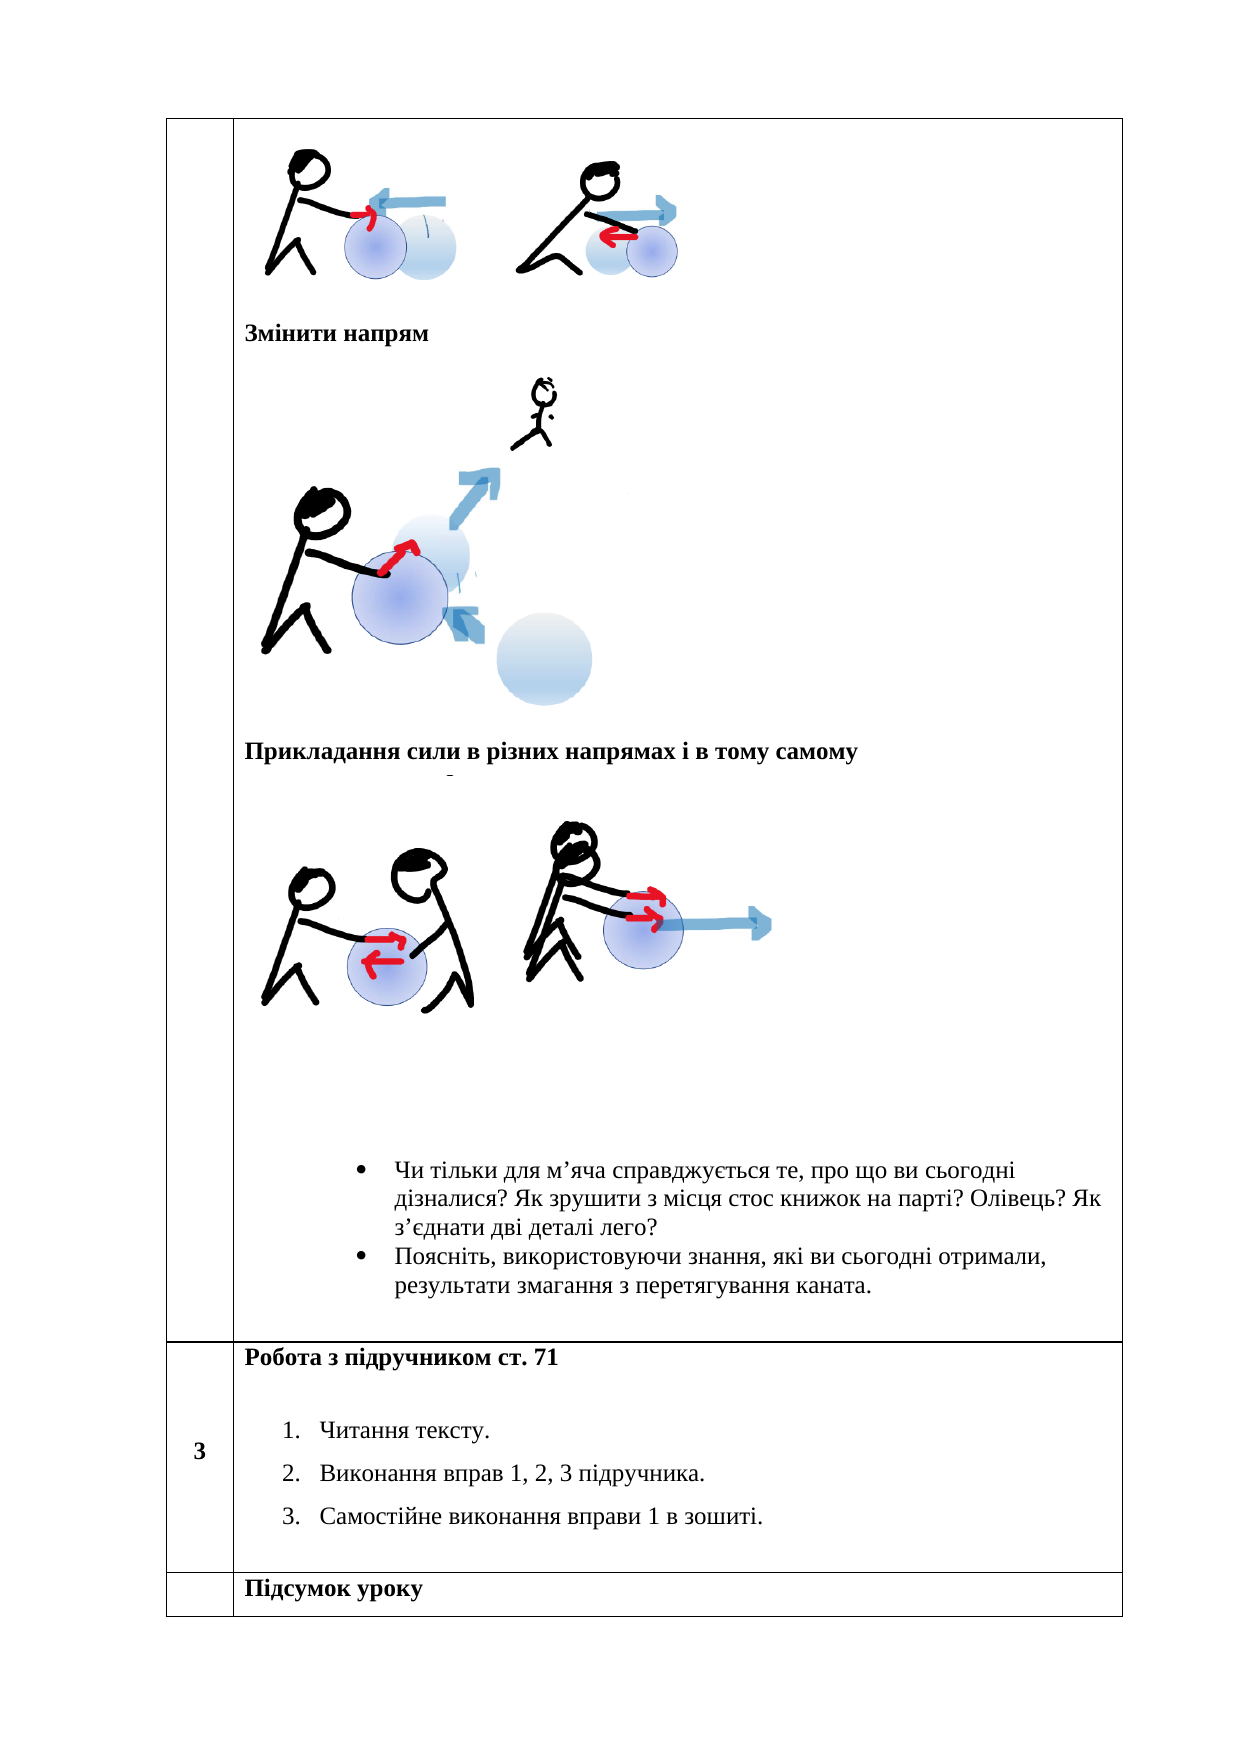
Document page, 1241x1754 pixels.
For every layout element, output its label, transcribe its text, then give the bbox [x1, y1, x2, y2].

table_cell 3 [167, 1343, 233, 1572]
table_cell 2 [167, 119, 233, 1341]
picture [244, 129, 696, 308]
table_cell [234, 1573, 1122, 1616]
picture [244, 357, 668, 726]
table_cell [234, 119, 1122, 1341]
picture [244, 775, 784, 1066]
table_cell Робота з підручником ст. 71 Читання тексту. Виконання вправ 1, 2, 3 підручника. Самостійне виконання вправи 1 в зошиті. [234, 1343, 1122, 1572]
table_cell [167, 1573, 233, 1616]
